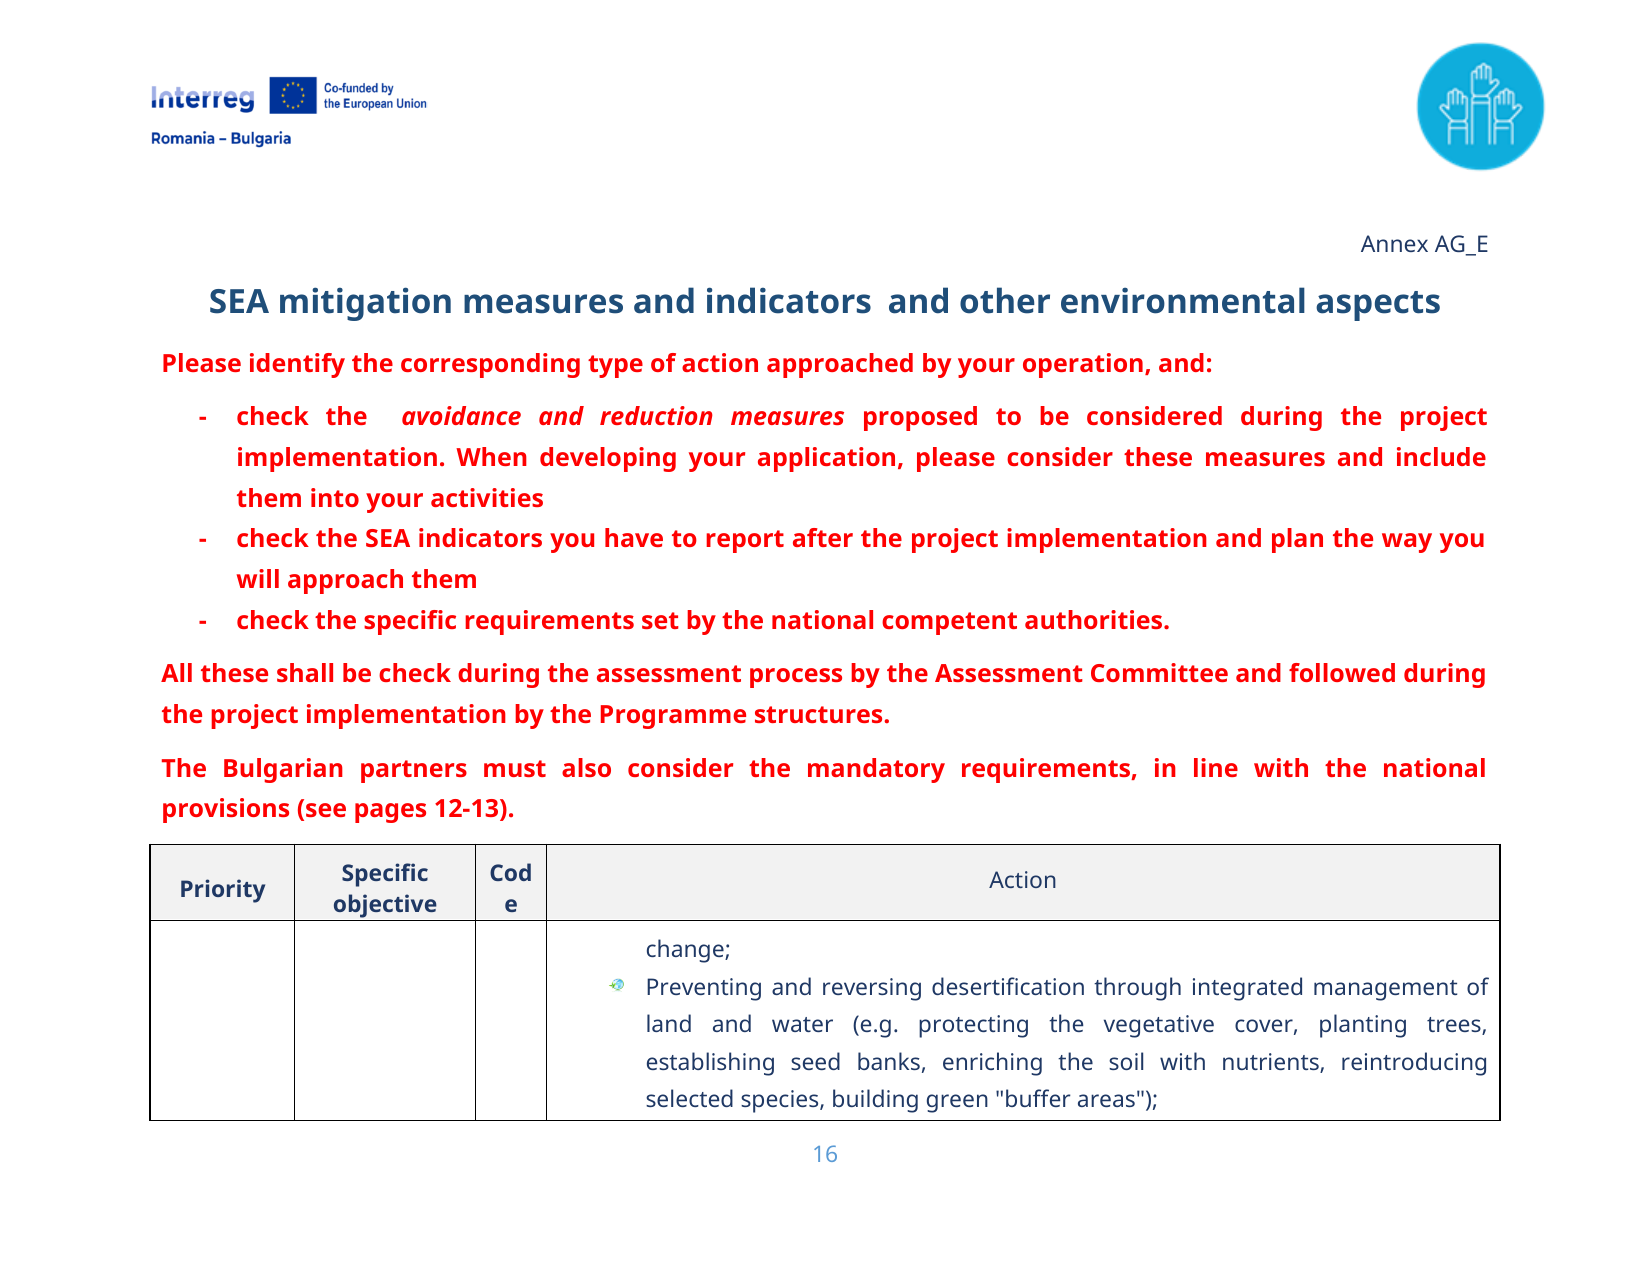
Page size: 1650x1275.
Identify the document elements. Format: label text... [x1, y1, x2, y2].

table_cell Climate change adaptation actions (Ecosystem-based disaster risk reduction (Eco-DRR) solutions) Supporting behavioral change, by raising awareness, building networks of communities and stakeholders and implementing educational activities on how to adapt to the negative effect of the climate change, especially among the local communities, tourists and forest owners; Developing joint methods and tools to improve the planning, decision-making and intervention capacity of relevant stakeholders, including public engagement, in the adaptation to climate change (e.g. identification, assessment of needs, designing and implementing joint cross-border strategies, action plans, procedures, methodologies, policies, tools, monitoring systems etc.); Developing methods and tools to support adaptation planning and decision-making on climate change adaptation measures; Identifying, assessing and reducing the negative implications of climate change on socio-economic activities in the area (e.g. development and implementation of joint strategies, tools, plans, solutions, joint support activity); Implementing joint ecosystem-based measures for climate change adaptation, for example: Reforestation, conservation and forest protection measures, including implementing community-based forest monitoring systems related to climate change; Preventing and reversing desertification through integrated management of land and water (e.g. protecting the vegetative cover, planting trees, establishing seed banks, enriching the soil with nutrients, reintroducing selected species, building green "buffer areas"); Supporting water and land management through green solutions (for example: swales, creek restoration and nature scaping, green solutions for drainage systems, naturalized storm-water ponds, etc.). [547, 921, 1499, 1119]
table_cell Action [547, 845, 1499, 919]
table_header Annex AG_E SEA mitigation measures and indicators and other environmental aspects Please identify the corresponding type of action approached by your operation, and: check the avoidance and reduction measures proposed to be considered during the project implementation. When developing your application, please consider these measures and include them into your activities check the SEA indicators you have to report after the project implementation and plan the way you will approach them check the specific requirements set by the national competent authorities. All these shall be check during the assessment process by the Assessment Committee and followed during the project implementation by the Programme structures. The Bulgarian partners must also consider the mandatory requirements, in line with the national provisions (see pages 12-13). [150, 216, 1500, 843]
table_cell Priority [151, 845, 294, 919]
table_cell [476, 921, 546, 1119]
picture [1415, 41, 1547, 173]
table_cell Code [476, 845, 546, 919]
picture [608, 978, 624, 995]
picture [150, 75, 428, 154]
table_cell Specific objective [295, 845, 475, 919]
